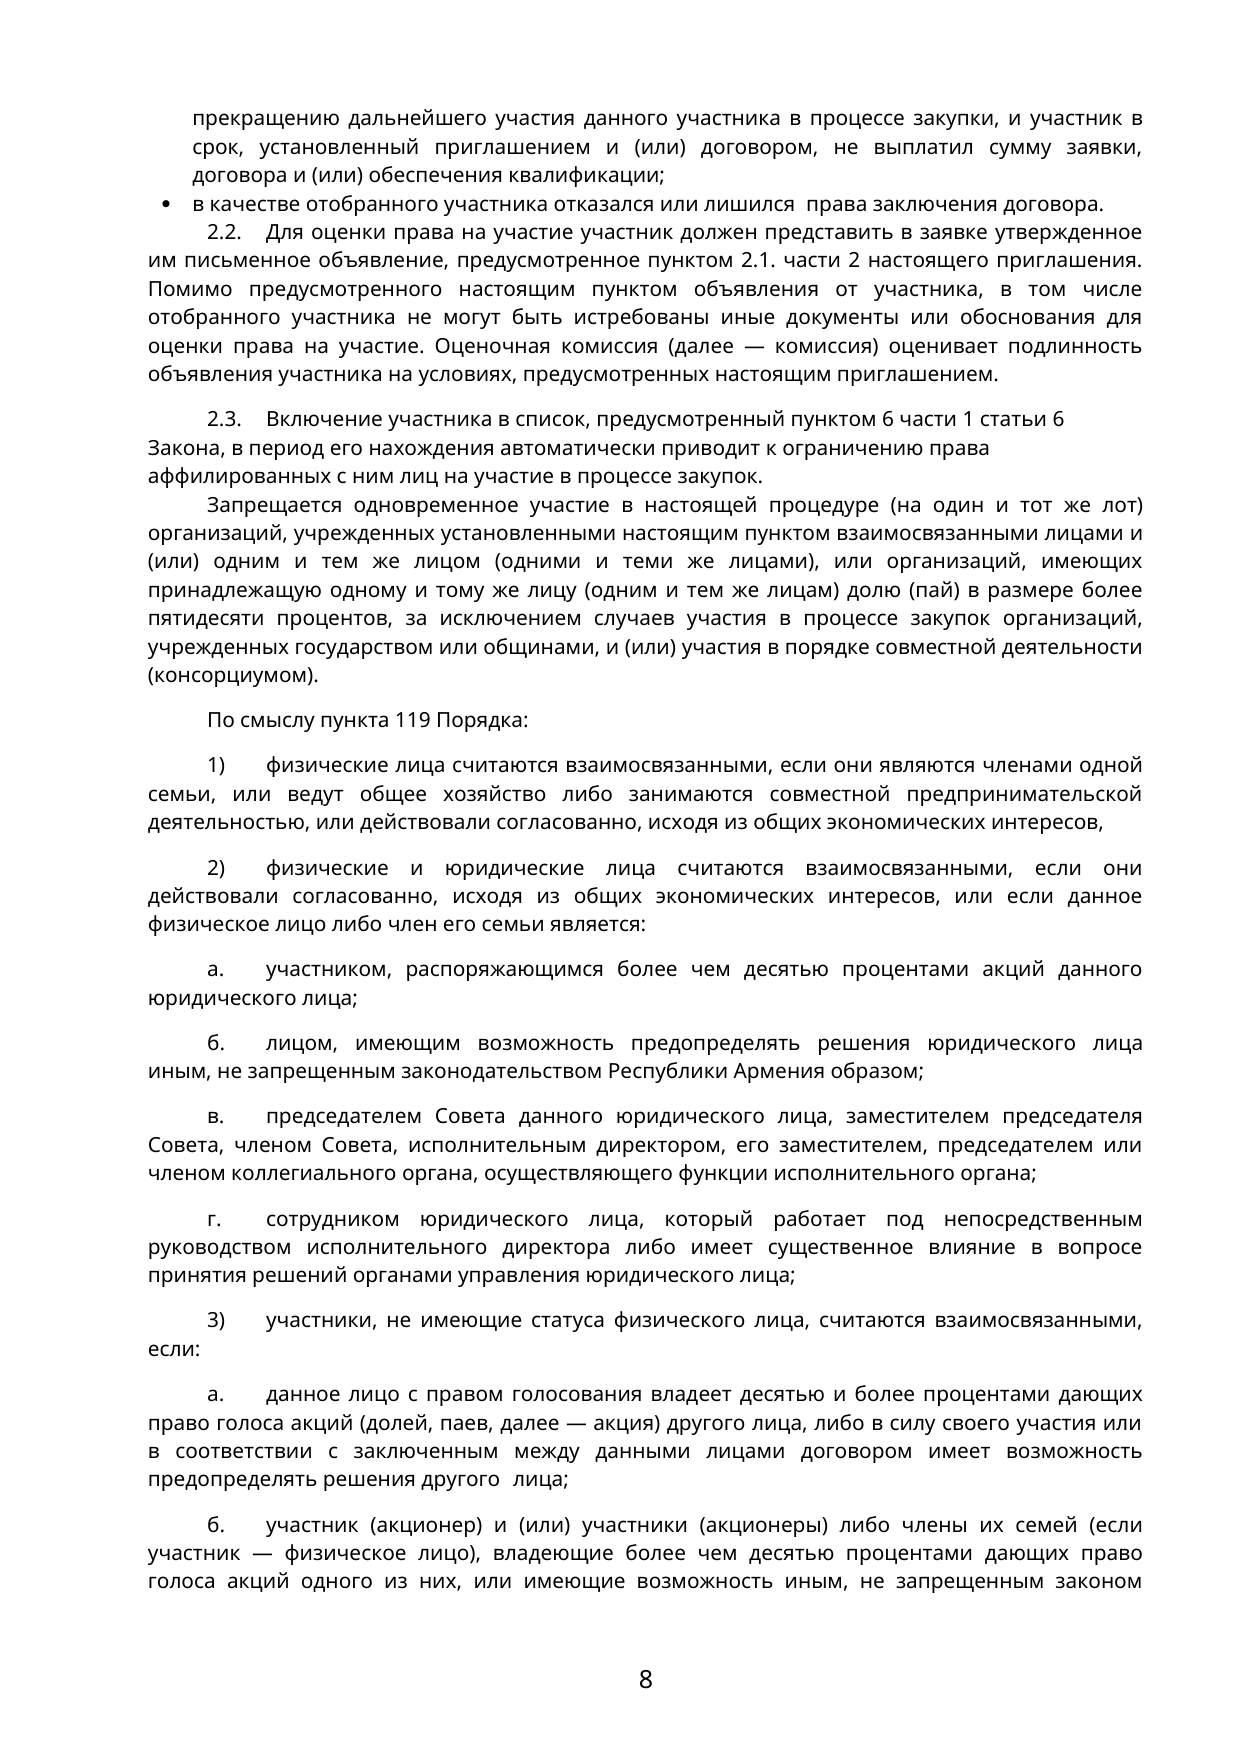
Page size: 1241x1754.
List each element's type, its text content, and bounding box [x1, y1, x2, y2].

text 3) участники, не имеющие статуса физического лица, считаются взаимосвязанными, если: [148, 1306, 1144, 1362]
text а. участником, распоряжающимся более чем десятью процентами акций данного юридического лица; [148, 954, 1144, 1011]
text 2) физические и юридические лица считаются взаимосвязанными, если они действовали согласованно, исходя из общих экономических интересов, или если данное физическое лицо либо член его семьи является: [148, 853, 1144, 938]
text 2.3. Включение участника в список, предусмотренный пунктом 6 части 1 статьи 6 Закона, в период его нахождения автоматически приводит к ограничению права аффилированных с ним лиц на участие в процессе закупок. [148, 404, 1144, 490]
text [148, 1510, 1144, 1595]
text 2.2. Для оценки права на участие участник должен представить в заявке утвержденное им письменное объявление, предусмотренное пунктом 2.1. части 2 настоящего приглашения. Помимо предусмотренного настоящим пунктом объявления от участника, в том числе отобранного участника не могут быть истребованы иные документы или обоснования для оценки права на участие. Оценочная комиссия (далее — комиссия) оценивает подлинность объявления участника на условиях, предусмотренных настоящим приглашением. [148, 217, 1144, 388]
text а. данное лицо с правом голосования владеет десятью и более процентами дающих право голоса акций (долей, паев, далее — акция) другого лица, либо в силу своего участия или в соответствии с заключенным между данными лицами договором имеет возможность предопределять решения другого лица; [148, 1379, 1144, 1493]
text г. сотрудником юридического лица, который работает под непосредственным руководством исполнительного директора либо имеет существенное влияние в вопросе принятия решений органами управления юридического лица; [148, 1204, 1144, 1289]
text По смыслу пункта 119 Порядка: [148, 706, 1144, 734]
list в качестве отобранного участника отказался или лишился права заключения договора. [162, 189, 1144, 217]
text Запрещается одновременное участие в настоящей процедуре (на один и тот же лот) организаций, учрежденных установленными настоящим пунктом взаимосвязанными лицами и (или) одним и тем же лицом (одними и теми же лицами), или организаций, имеющих принадлежащую одному и тому же лицу (одним и тем же лицам) долю (пай) в размере более пятидесяти процентов, за исключением случаев участия в процессе закупок организаций, учрежденных государством или общинами, и (или) участия в порядке совместной деятельности (консорциумом). [148, 490, 1144, 689]
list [154, 103, 1144, 189]
text 1) физические лица считаются взаимосвязанными, если они являются членами одной семьи, или ведут общее хозяйство либо занимаются совместной предпринимательской деятельностью, или действовали согласованно, исходя из общих экономических интересов, [148, 751, 1144, 836]
text б. лицом, имеющим возможность предопределять решения юридического лица иным, не запрещенным законодательством Республики Армения образом; [148, 1028, 1144, 1085]
text в. председателем Совета данного юридического лица, заместителем председателя Совета, членом Совета, исполнительным директором, его заместителем, председателем или членом коллегиального органа, осуществляющего функции исполнительного органа; [148, 1102, 1144, 1187]
